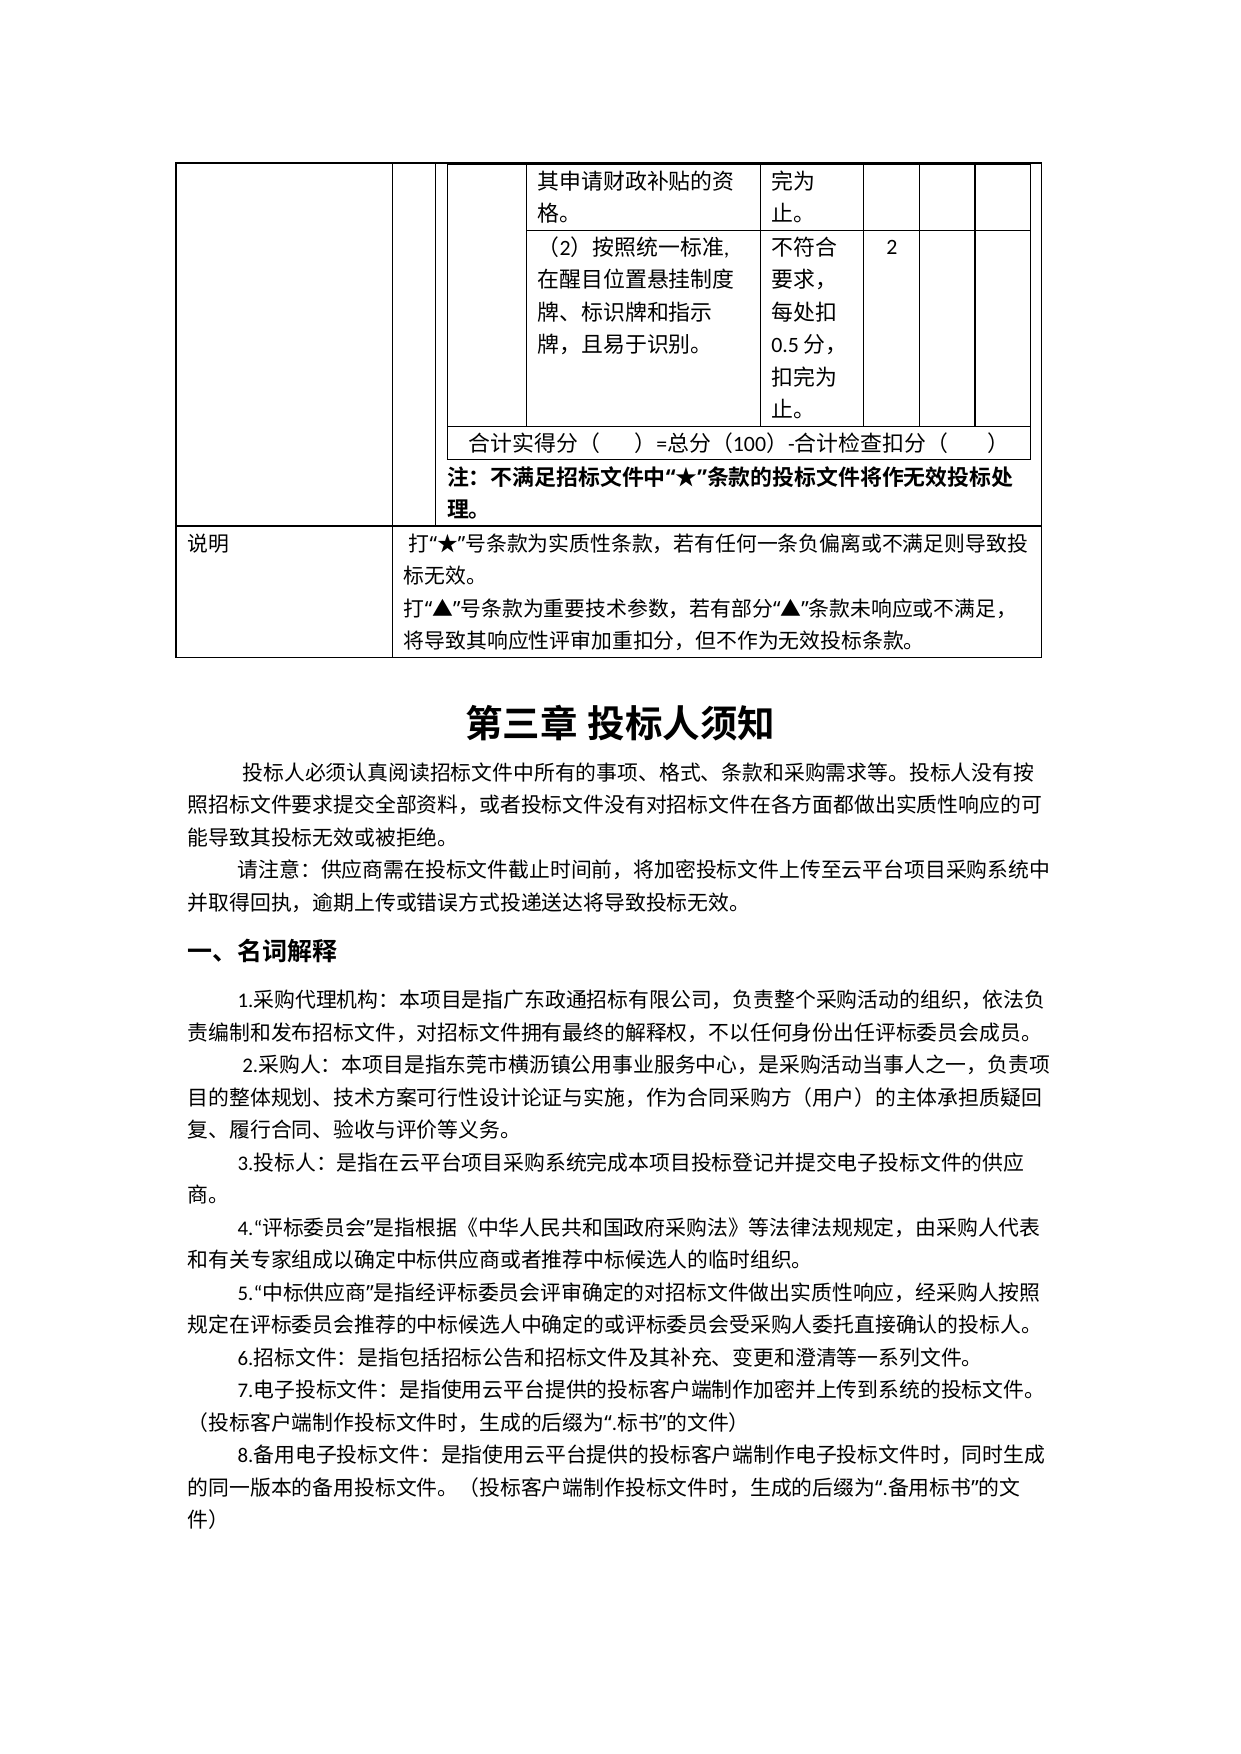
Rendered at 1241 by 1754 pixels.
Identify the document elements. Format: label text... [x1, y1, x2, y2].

text 请注意：供应商需在投标文件截止时间前，将加密投标文件上传至云平台项目采购系统中并取得回执，逾期上传或错误方式投递送达将导致投标无效。 [187, 853, 1053, 918]
text 第三章 投标人须知 [187, 691, 1053, 756]
table_cell [177, 164, 392, 525]
text 8.备用电子投标文件：是指使用云平台提供的投标客户端制作电子投标文件时，同时生成的同一版本的备用投标文件。（投标客户端制作投标文件时，生成的后缀为“.备用标书”的文件） [187, 1438, 1053, 1536]
text 5.“中标供应商”是指经评标委员会评审确定的对招标文件做出实质性响应，经采购人按照规定在评标委员会推荐的中标候选人中确定的或评标委员会受采购人委托直接确认的投标人。 [187, 1276, 1053, 1341]
text 一、名词解释 [187, 918, 1053, 983]
text 3.投标人：是指在云平台项目采购系统完成本项目投标登记并提交电子投标文件的供应商。 [187, 1146, 1053, 1211]
text 4.“评标委员会”是指根据《中华人民共和国政府采购法》等法律法规规定，由采购人代表和有关专家组成以确定中标供应商或者推荐中标候选人的临时组织。 [187, 1211, 1053, 1276]
text 2.采购人：本项目是指东莞市横沥镇公用事业服务中心，是采购活动当事人之一，负责项目的整体规划、技术方案可行性设计论证与实施，作为合同采购方（用户）的主体承担质疑回复、履行合同、验收与评价等义务。 [187, 1048, 1053, 1146]
text 投标人必须认真阅读招标文件中所有的事项、格式、条款和采购需求等。投标人没有按照招标文件要求提交全部资料，或者投标文件没有对招标文件在各方面都做出实质性响应的可能导致其投标无效或被拒绝。 [187, 756, 1053, 853]
table_cell 打“★”号条款为实质性条款，若有任何一条负偏离或不满足则导致投标无效。 打“▲”号条款为重要技术参数，若有部分“▲”条款未响应或不满足，将导致其响应性评审加重扣分，但不作为无效投标条款。 [393, 527, 1041, 657]
text 7.电子投标文件：是指使用云平台提供的投标客户端制作加密并上传到系统的投标文件。（投标客户端制作投标文件时，生成的后缀为“.标书”的文件） [187, 1373, 1053, 1438]
table_cell 说明 [177, 527, 392, 657]
text 1.采购代理机构：本项目是指广东政通招标有限公司，负责整个采购活动的组织，依法负责编制和发布招标文件，对招标文件拥有最终的解释权，不以任何身份出任评标委员会成员。 [187, 983, 1053, 1048]
text 6.招标文件：是指包括招标公告和招标文件及其补充、变更和澄清等一系列文件。 [187, 1341, 1053, 1373]
table_cell 附件3：《公厕考核评分表》 检查时间： 注：不满足招标文件中“★”条款的投标文件将作无效投标处理。 [436, 164, 1041, 525]
table_cell 4 [393, 164, 435, 525]
